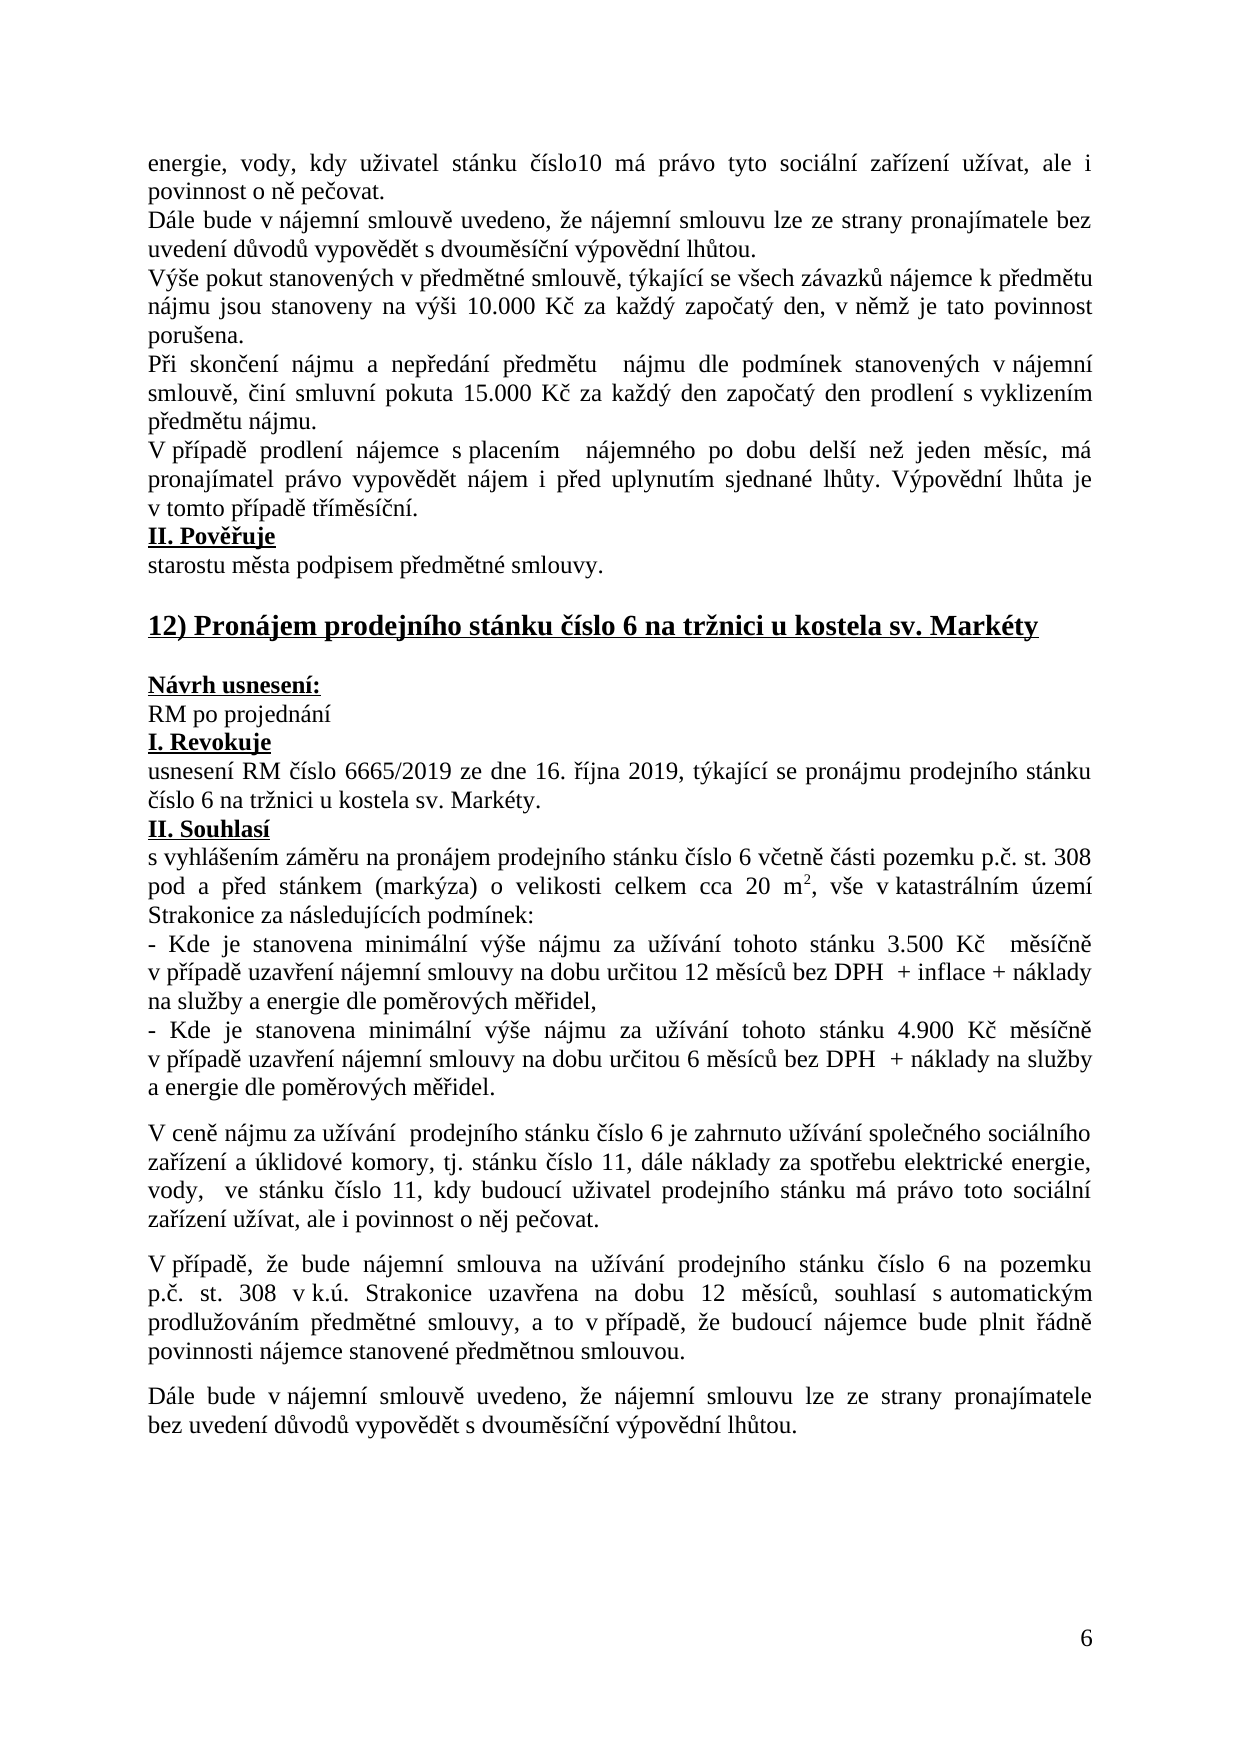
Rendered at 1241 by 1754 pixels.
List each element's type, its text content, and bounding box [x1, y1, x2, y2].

text s vyhlášením záměru na pronájem prodejního stánku číslo 6 včetně části pozemku p.č. st. 308 pod a před stánkem (markýza) o velikosti celkem cca 20 m2, vše v katastrálním území Strakonice za následujících podmínek: [148, 842, 1093, 929]
text II. Pověřuje [148, 521, 1093, 550]
text I. Revokuje [148, 727, 1093, 756]
text 12) Pronájem prodejního stánku číslo 6 na tržnici u kostela sv. Markéty [148, 608, 1093, 641]
text Návrh usnesení: [148, 670, 1093, 699]
text V případě, že bude nájemní smlouva na užívání prodejního stánku číslo 6 na pozemku p.č. st. 308 v k.ú. Strakonice uzavřena na dobu 12 měsíců, souhlasí s automatickým prodlužováním předmětné smlouvy, a to v případě, že budoucí nájemce bude plnit řádně povinnosti nájemce stanovené předmětnou smlouvou. [148, 1249, 1093, 1364]
text starostu města podpisem předmětné smlouvy. [148, 550, 1093, 579]
text Dále bude v nájemní smlouvě uvedeno, že nájemní smlouvu lze ze strany pronajímatele bez uvedení důvodů vypovědět s dvouměsíční výpovědní lhůtou. [148, 205, 1093, 263]
text Dále bude v nájemní smlouvě uvedeno, že nájemní smlouvu lze ze strany pronajímatele bez uvedení důvodů vypovědět s dvouměsíční výpovědní lhůtou. [148, 1381, 1093, 1439]
text V ceně nájmu za užívání prodejního stánku číslo 6 je zahrnuto užívání společného sociálního zařízení a úklidové komory, tj. stánku číslo 11, dále náklady za spotřebu elektrické energie, vody, ve stánku číslo 11, kdy budoucí uživatel prodejního stánku má právo toto sociální zařízení užívat, ale i povinnost o něj pečovat. [148, 1118, 1093, 1233]
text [148, 148, 1093, 205]
text V případě prodlení nájemce s placením nájemného po dobu delší než jeden měsíc, má pronajímatel právo vypovědět nájem i před uplynutím sjednané lhůty. Výpovědní lhůta je v tomto případě tříměsíční. [148, 435, 1093, 521]
text Výše pokut stanovených v předmětné smlouvě, týkající se všech závazků nájemce k předmětu nájmu jsou stanoveny na výši 10.000 Kč za každý započatý den, v němž je tato povinnost porušena. [148, 263, 1093, 349]
text usnesení RM číslo 6665/2019 ze dne 16. října 2019, týkající se pronájmu prodejního stánku číslo 6 na tržnici u kostela sv. Markéty. [148, 756, 1093, 814]
text - Kde je stanovena minimální výše nájmu za užívání tohoto stánku 4.900 Kč měsíčně v případě uzavření nájemní smlouvy na dobu určitou 6 měsíců bez DPH + náklady na služby a energie dle poměrových měřidel. [148, 1015, 1093, 1101]
text - Kde je stanovena minimální výše nájmu za užívání tohoto stánku 3.500 Kč měsíčně v případě uzavření nájemní smlouvy na dobu určitou 12 měsíců bez DPH + inflace + náklady na služby a energie dle poměrových měřidel, [148, 929, 1093, 1015]
text Při skončení nájmu a nepředání předmětu nájmu dle podmínek stanovených v nájemní smlouvě, činí smluvní pokuta 15.000 Kč za každý den započatý den prodlení s vyklizením předmětu nájmu. [148, 349, 1093, 435]
text RM po projednání [148, 699, 1093, 727]
text II. Souhlasí [148, 814, 1093, 842]
